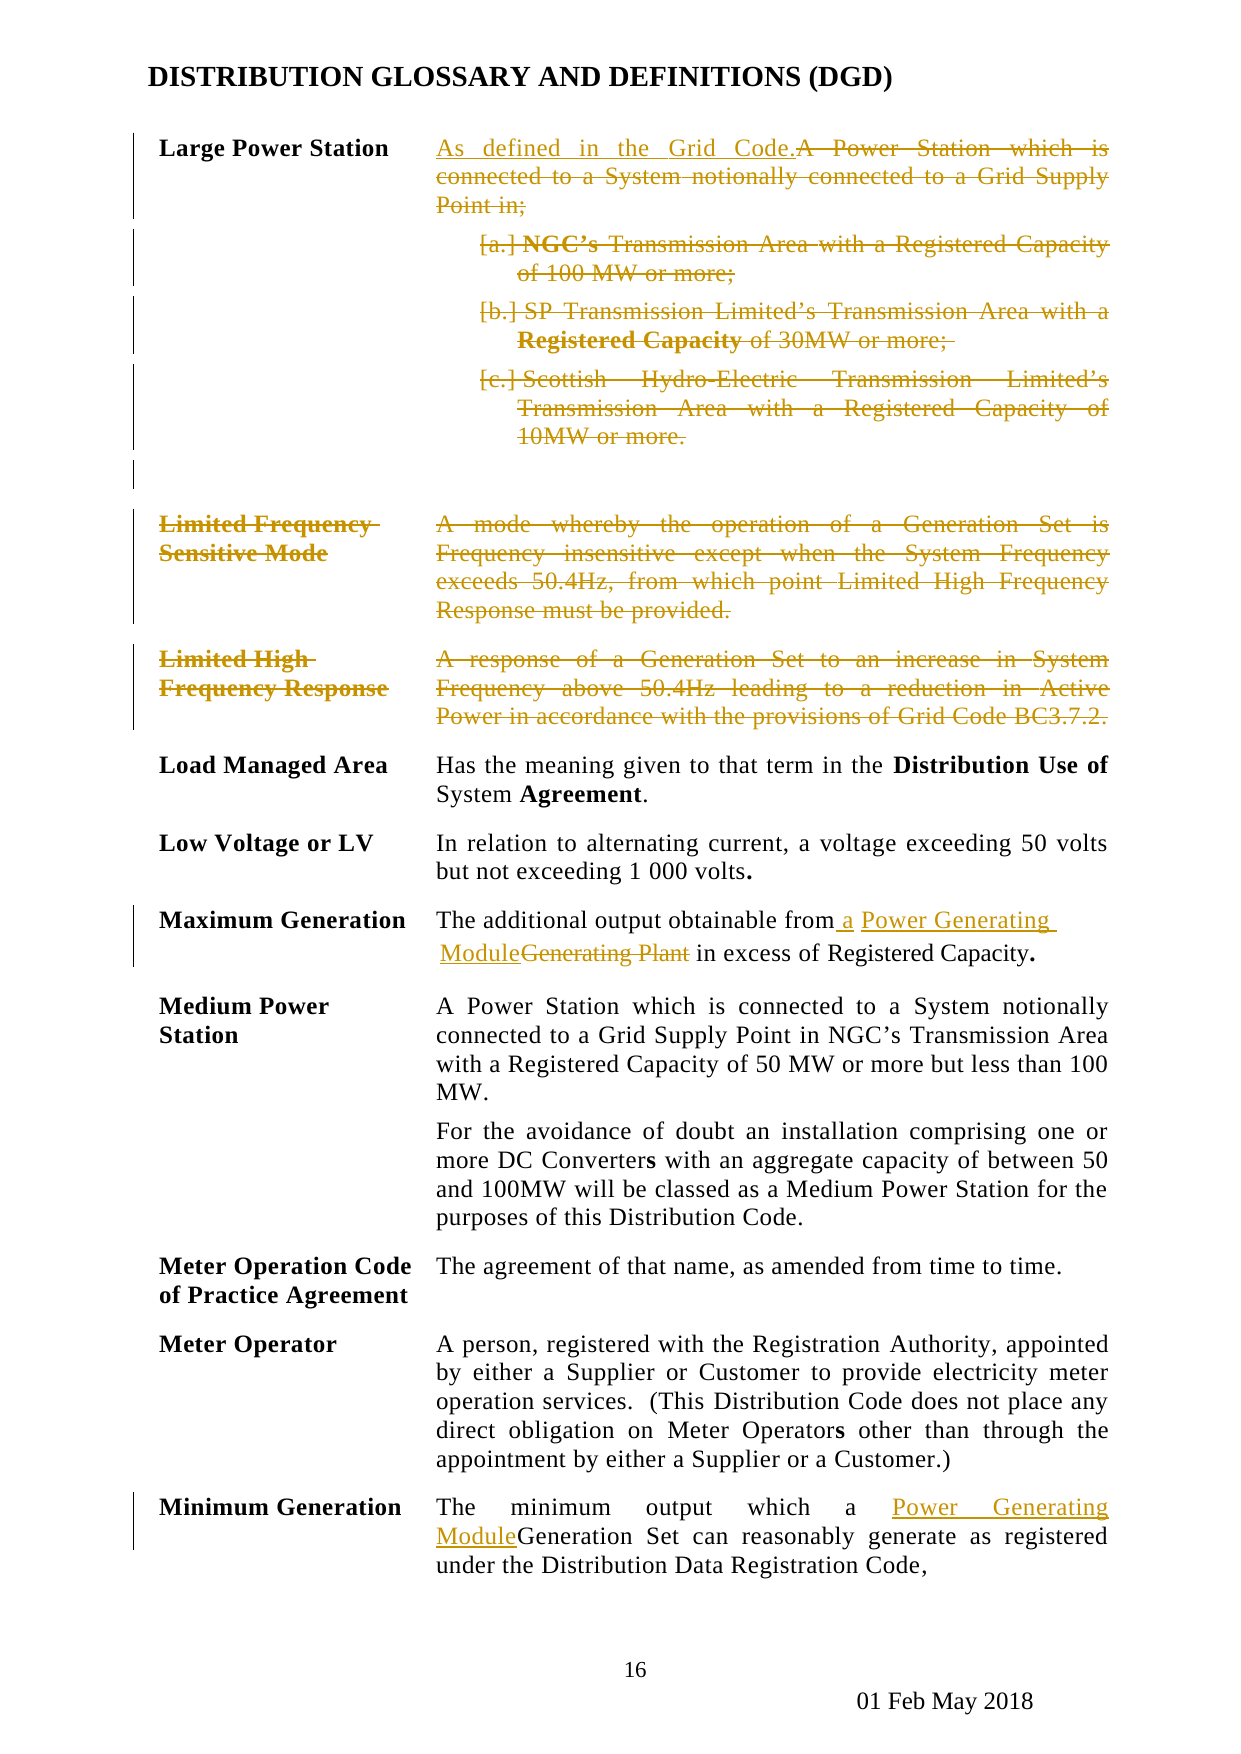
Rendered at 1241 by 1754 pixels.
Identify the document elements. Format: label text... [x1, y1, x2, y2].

table_cell Meter Operator [148, 1319, 424, 1482]
table_cell Load Managed Area [148, 740, 424, 818]
table_cell In relation to alternating current, a voltage exceeding 50 volts but not exceeding 1 000 volts. [425, 818, 1120, 895]
table_cell The additional output obtainable from in excess of Registered Capacity. [425, 895, 1120, 981]
table_cell A Power Station which is connected to a System notionally connected to a Grid Supply Point in NGC’s Transmission Area with a Registered Capacity of 50 MW or more but less than 100 MW. For the avoidance of doubt an installation comprising one or more DC Converters with an aggregate capacity of between 50 and 100MW will be classed as a Medium Power Station for the purposes of this Distribution Code. [425, 981, 1120, 1241]
table_cell Maximum Generation [148, 895, 424, 981]
table_cell Large Power Station [148, 123, 424, 499]
table_cell [425, 499, 1120, 634]
table_cell Medium Power Station [148, 981, 424, 1241]
table_cell Meter Operation Code of Practice Agreement [148, 1241, 424, 1319]
table_cell Grid Code [425, 123, 1120, 499]
table_cell [425, 634, 1120, 740]
table_cell Low Voltage or LV [148, 818, 424, 895]
table_cell Minimum Generation [148, 1483, 424, 1589]
table_cell [148, 499, 424, 634]
table_cell A person, registered with the Registration Authority, appointed by either a Supplier or Customer to provide electricity meter operation services. (This Distribution Code does not place any direct obligation on Meter Operators other than through the appointment by either a Supplier or a Customer.) [425, 1319, 1120, 1482]
table_cell The minimum output which a can reasonably generate as registered under the Distribution Data Registration Code, [425, 1483, 1120, 1589]
table_cell Has the meaning given to that term in the Distribution Use of System Agreement. [425, 740, 1120, 818]
table_cell [148, 634, 424, 740]
table_cell The agreement of that name, as amended from time to time. [425, 1241, 1120, 1319]
